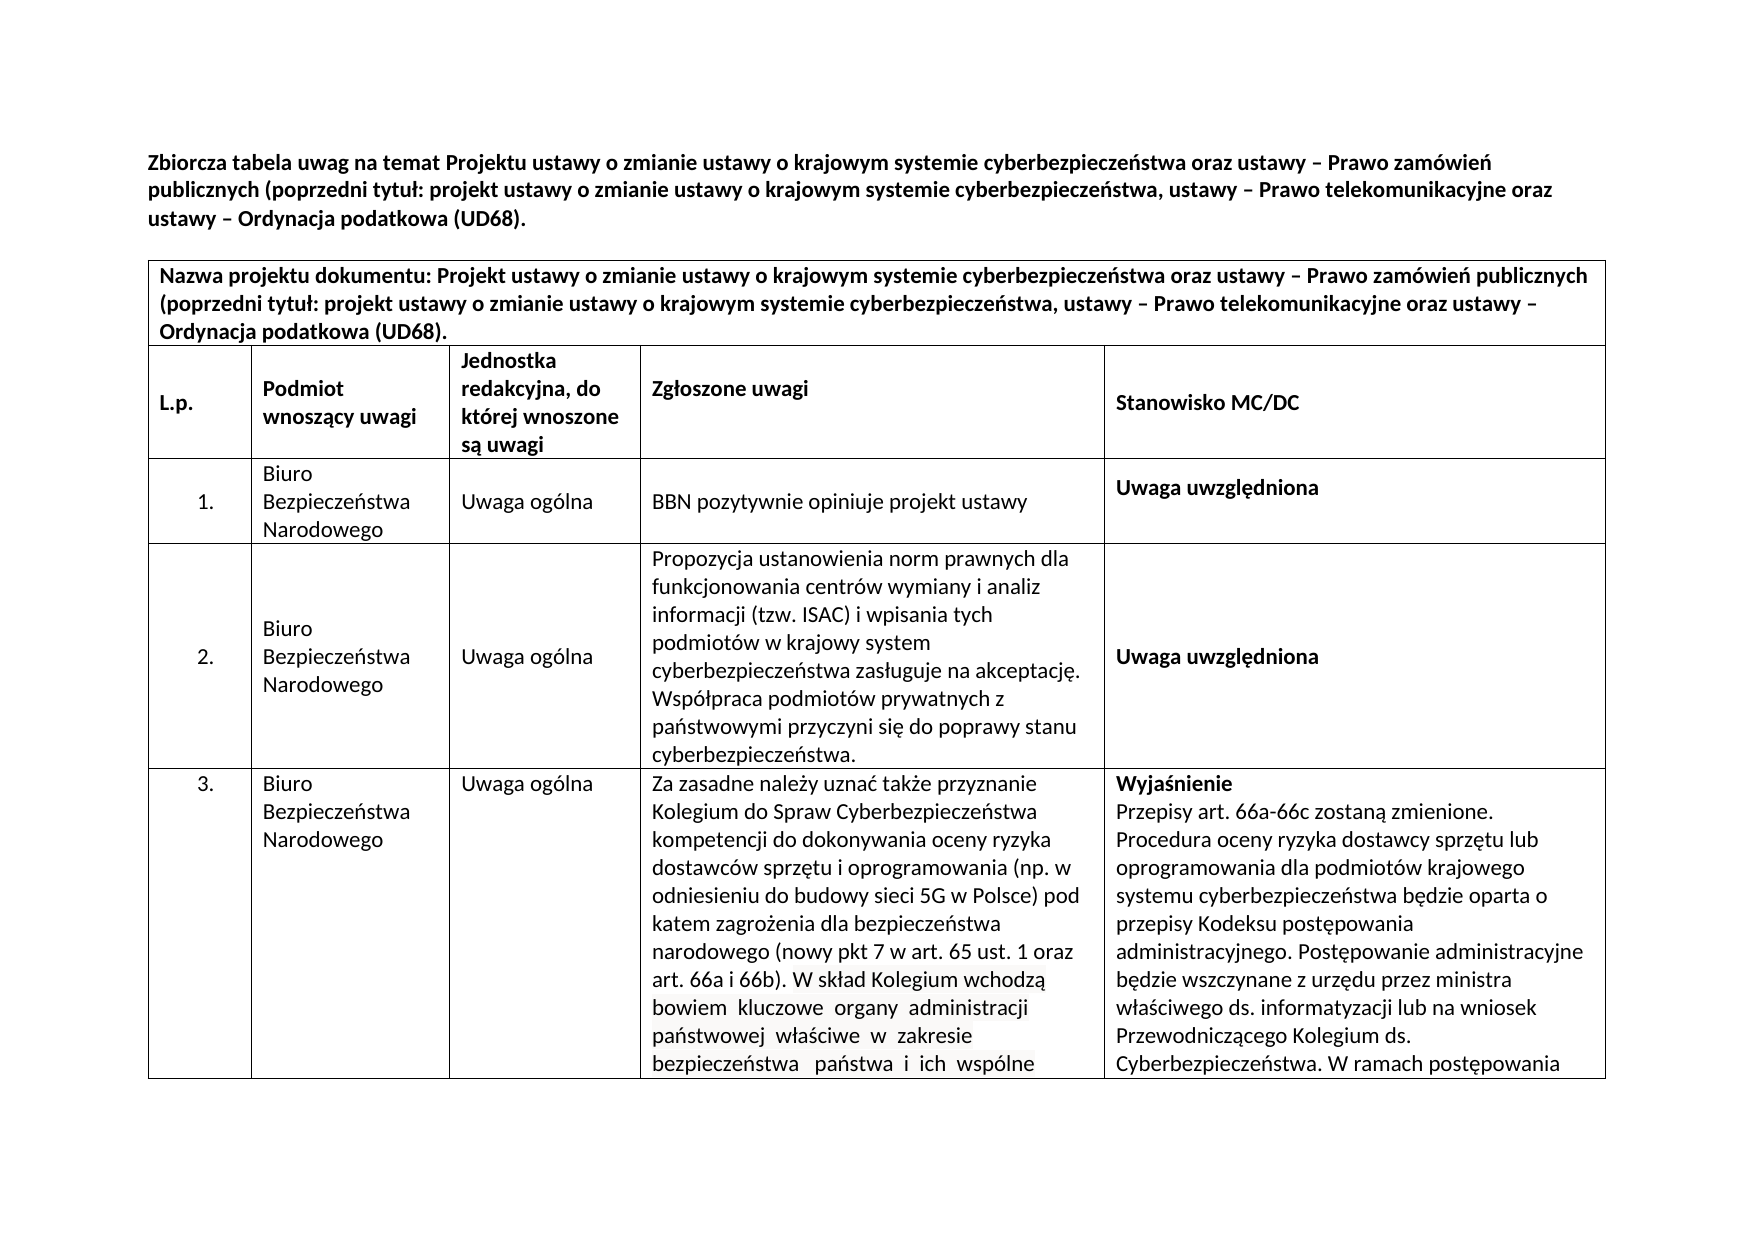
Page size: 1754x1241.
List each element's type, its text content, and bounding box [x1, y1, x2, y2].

table_cell Uwaga ogólna [450, 544, 640, 768]
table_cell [1105, 769, 1605, 1077]
table_header Nazwa projektu dokumentu: Projekt ustawy o zmianie ustawy o krajowym systemie cyberbezpieczeństwa oraz ustawy – Prawo zamówień publicznych (poprzedni tytuł: projekt ustawy o zmianie ustawy o krajowym systemie cyberbezpieczeństwa, ustawy – Prawo telekomunikacyjne oraz ustawy – Ordynacja podatkowa (UD68). [149, 261, 1605, 345]
table_cell [149, 544, 251, 768]
table_cell Uwaga uwzględniona [1105, 459, 1605, 543]
table_cell Uwaga ogólna [450, 459, 640, 543]
table_cell Biuro Bezpieczeństwa Narodowego [252, 544, 449, 768]
table_cell Propozycja ustanowienia norm prawnych dla funkcjonowania centrów wymiany i analiz informacji (tzw. ISAC) i wpisania tych podmiotów w krajowy system cyberbezpieczeństwa zasługuje na akceptację. Współpraca podmiotów prywatnych z państwowymi przyczyni się do poprawy stanu cyberbezpieczeństwa. [641, 544, 1104, 768]
table_cell Uwaga uwzględniona [1105, 544, 1605, 768]
table_cell [149, 459, 251, 543]
table_cell L.p. [149, 346, 251, 458]
table_cell [149, 769, 251, 1077]
table_cell Uwaga ogólna [450, 769, 640, 1077]
table_cell BBN pozytywnie opiniuje projekt ustawy [641, 459, 1104, 543]
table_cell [641, 769, 1104, 1077]
table_cell Podmiot wnoszący uwagi [252, 346, 449, 458]
table_cell Zgłoszone uwagi [641, 346, 1104, 458]
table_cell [252, 769, 449, 1077]
table_cell Stanowisko MC/DC [1105, 346, 1605, 458]
table_cell Biuro Bezpieczeństwa Narodowego [252, 459, 449, 543]
text Zbiorcza tabela uwag na temat Projektu ustawy o zmianie ustawy o krajowym systemie cyberbezpieczeństwa oraz ustawy – Prawo zamówień publicznych (poprzedni tytuł: projekt ustawy o zmianie ustawy o krajowym systemie cyberbezpieczeństwa, ustawy – Prawo telekomunikacyjne oraz ustawy – Ordynacja podatkowa (UD68). [148, 148, 1606, 232]
table_cell Jednostka redakcyjna, do której wnoszone są uwagi [450, 346, 640, 458]
